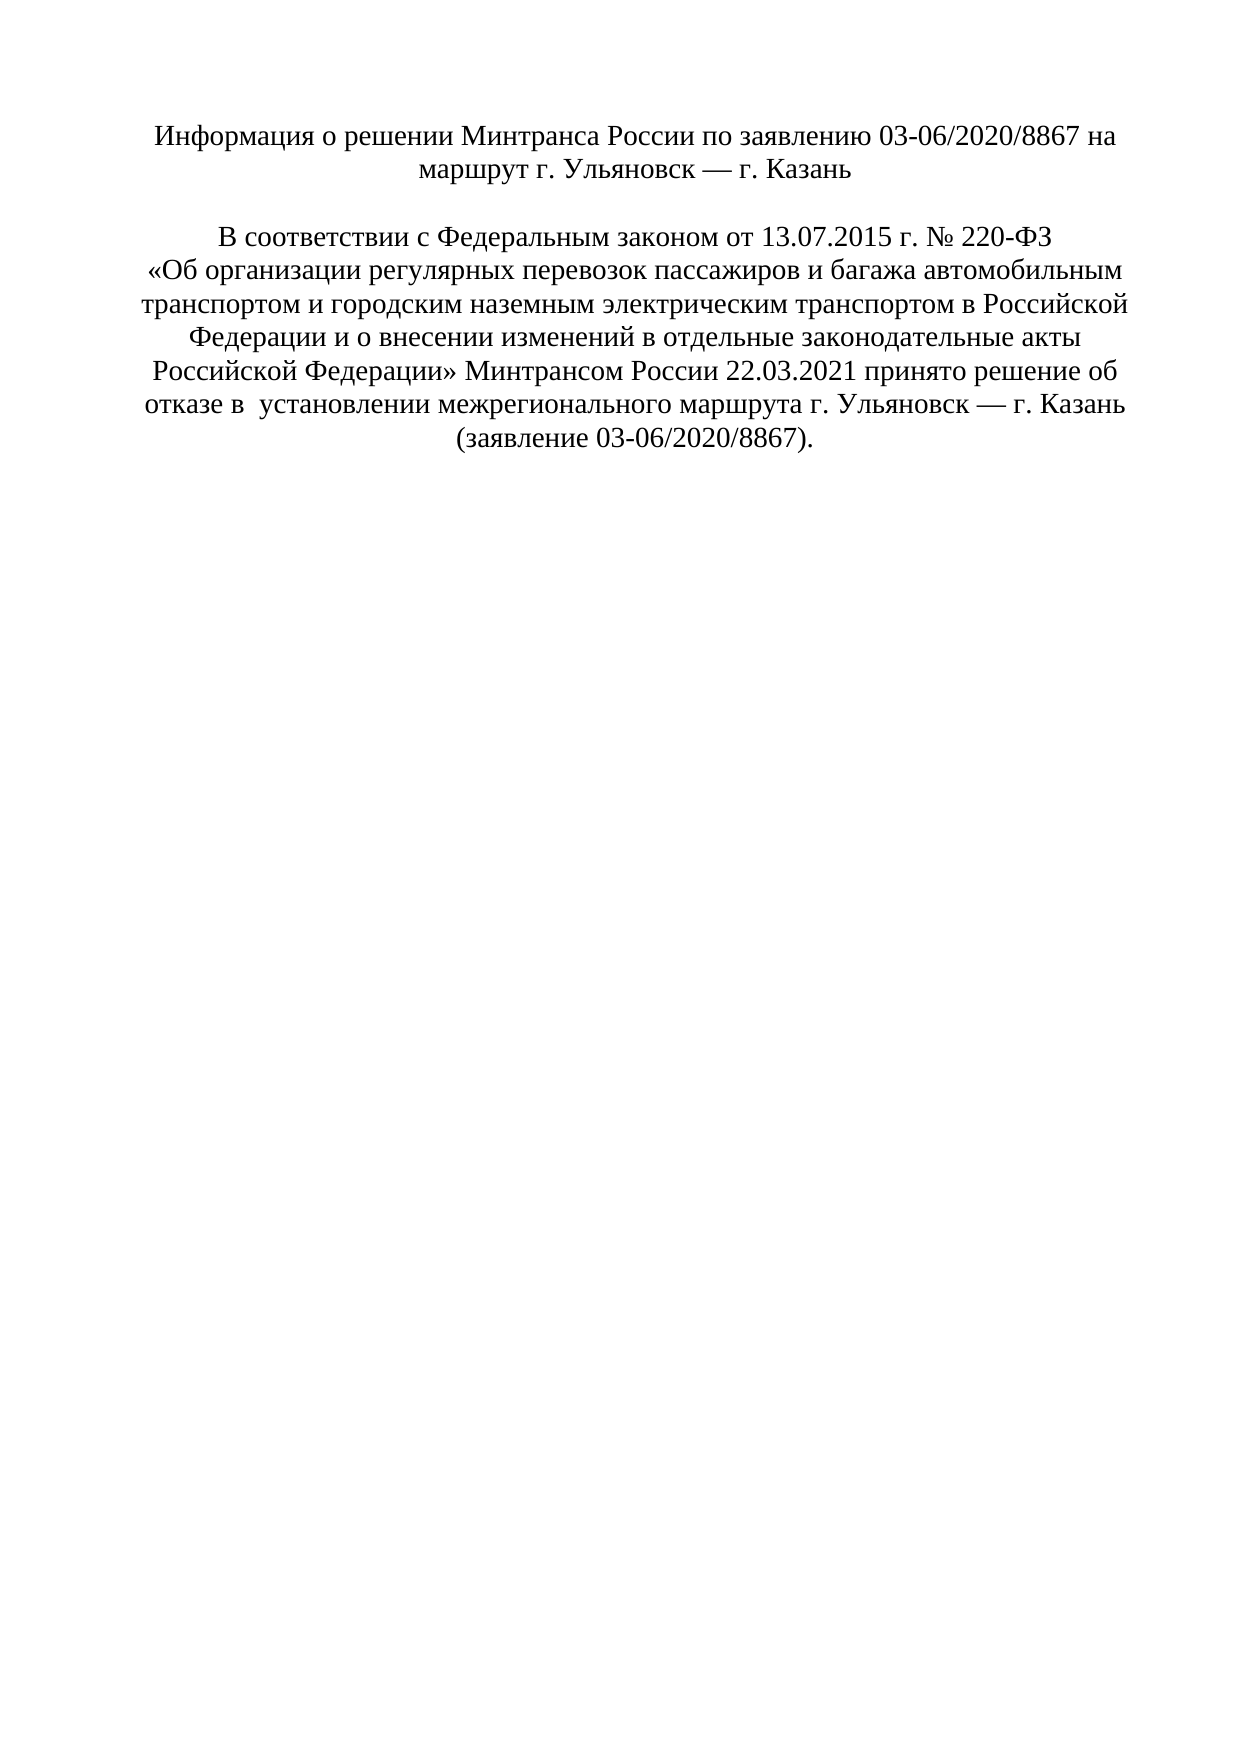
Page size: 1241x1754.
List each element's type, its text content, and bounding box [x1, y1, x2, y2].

text Информация о решении Минтранса России по заявлению 03-06/2020/8867 на маршрут г. Ульяновск — г. Казань [118, 118, 1152, 185]
text В соответствии с Федеральным законом от 13.07.2015 г. № 220-ФЗ «Об организации регулярных перевозок пассажиров и багажа автомобильным транспортом и городским наземным электрическим транспортом в Российской Федерации и о внесении изменений в отдельные законодательные акты Российской Федерации» Минтрансом России 22.03.2021 принято решение об отказе в установлении межрегионального маршрута г. Ульяновск — г. Казань (заявление 03-06/2020/8867). [118, 219, 1152, 453]
